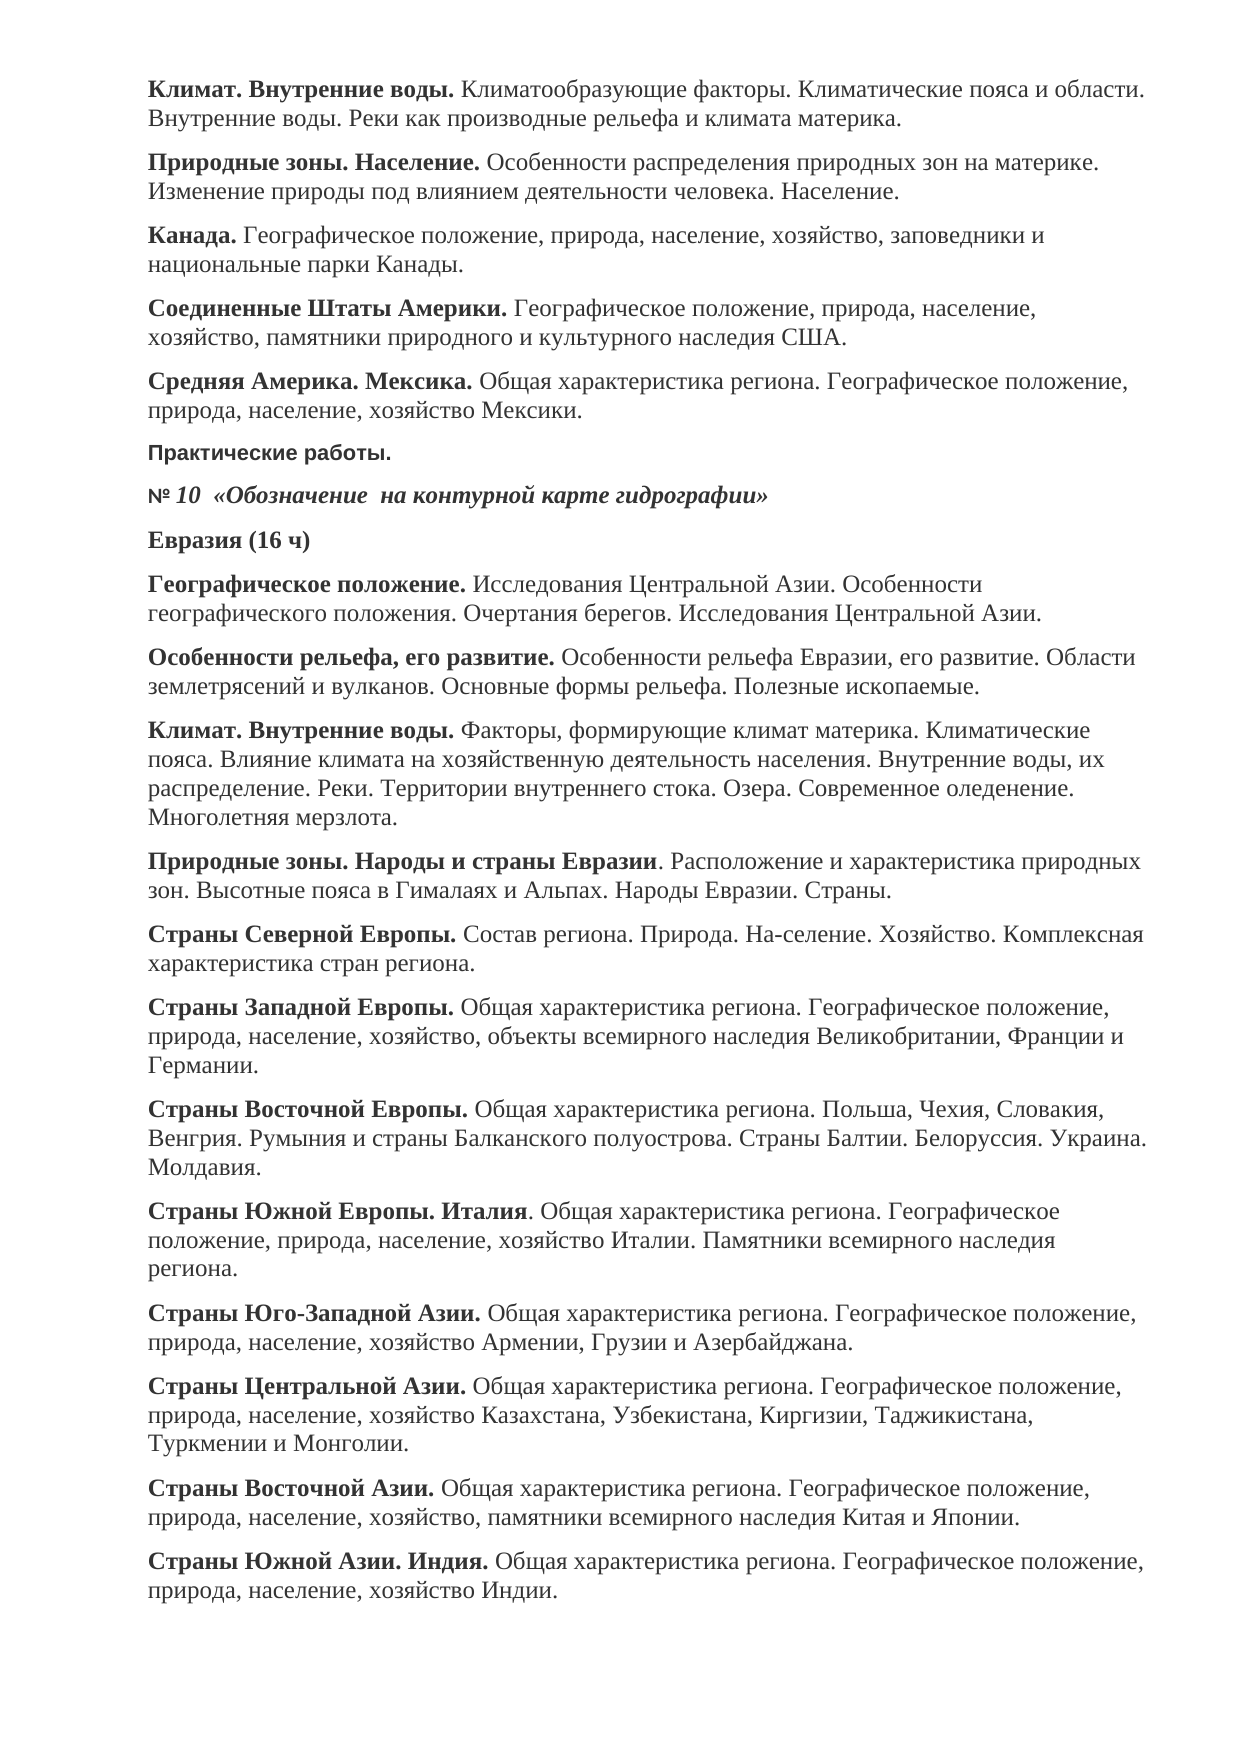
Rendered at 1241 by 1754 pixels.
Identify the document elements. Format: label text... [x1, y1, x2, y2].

text Природные зоны. Народы и страны Евразии. Расположение и характеристика природных зон. Высотные пояса в Гималаях и Альпах. Народы Евразии. Страны. [148, 846, 1152, 903]
text Страны Восточной Европы. Общая характеристика региона. Польша, Чехия, Словакия, Венгрия. Румыния и страны Балканского полуострова. Страны Балтии. Белоруссия. Украина. Молдавия. [148, 1094, 1152, 1180]
text Природные зоны. Население. Особенности распределения природных зон на материке. Изменение природы под влиянием деятельности человека. Население. [148, 147, 1152, 204]
text Средняя Америка. Мексика. Общая характеристика региона. Географическое положение, природа, население, хозяйство Мексики. [148, 366, 1152, 424]
text Канада. Географическое положение, природа, население, хозяйство, заповедники и национальные парки Канады. [148, 220, 1152, 278]
text Страны Северной Европы. Состав региона. Природа. На-селение. Хозяйство. Комплексная характеристика стран региона. [148, 919, 1152, 977]
text Евразия (16 ч) [148, 525, 1152, 553]
text Соединенные Штаты Америки. Географическое положение, природа, население, хозяйство, памятники природного и культурного наследия США. [148, 293, 1152, 351]
text Географическое положение. Исследования Центральной Азии. Особенности географического положения. Очертания берегов. Исследования Центральной Азии. [148, 569, 1152, 627]
text Страны Восточной Азии. Общая характеристика региона. Географическое положение, природа, население, хозяйство, памятники всемирного наследия Китая и Японии. [148, 1473, 1152, 1530]
text Страны Южной Азии. Индия. Общая характеристика региона. Географическое положение, природа, население, хозяйство Индии. [148, 1546, 1152, 1603]
text Страны Юго-Западной Азии. Общая характеристика региона. Географическое положение, природа, население, хозяйство Армении, Грузии и Азербайджана. [148, 1298, 1152, 1355]
text Климат. Внутренние воды. Факторы, формирующие климат материка. Климатические пояса. Влияние климата на хозяйственную деятельность населения. Внутренние воды, их распределение. Реки. Территории внутреннего стока. Озера. Современное оледенение. Многолетняя мерзлота. [148, 715, 1152, 830]
text Особенности рельефа, его развитие. Особенности рельефа Евразии, его развитие. Области землетрясений и вулканов. Основные формы рельефа. Полезные ископаемые. [148, 642, 1152, 700]
text № 10 «Обозначение на контурной карте гидрографии» [148, 480, 1152, 509]
text Страны Центральной Азии. Общая характеристика региона. Географическое положение, природа, население, хозяйство Казахстана, Узбекистана, Киргизии, Таджикистана, Туркмении и Монголии. [148, 1371, 1152, 1457]
text Страны Южной Европы. Италия. Общая характеристика региона. Географическое положение, природа, население, хозяйство Италии. Памятники всемирного наследия региона. [148, 1196, 1152, 1282]
text Страны Западной Европы. Общая характеристика региона. Географическое положение, природа, население, хозяйство, объекты всемирного наследия Великобритании, Франции и Германии. [148, 992, 1152, 1078]
text Практические работы. [148, 439, 1152, 465]
text Климат. Внутренние воды. Климатообразующие факторы. Климатические пояса и области. Внутренние воды. Реки как производные рельефа и климата материка. [148, 74, 1152, 131]
